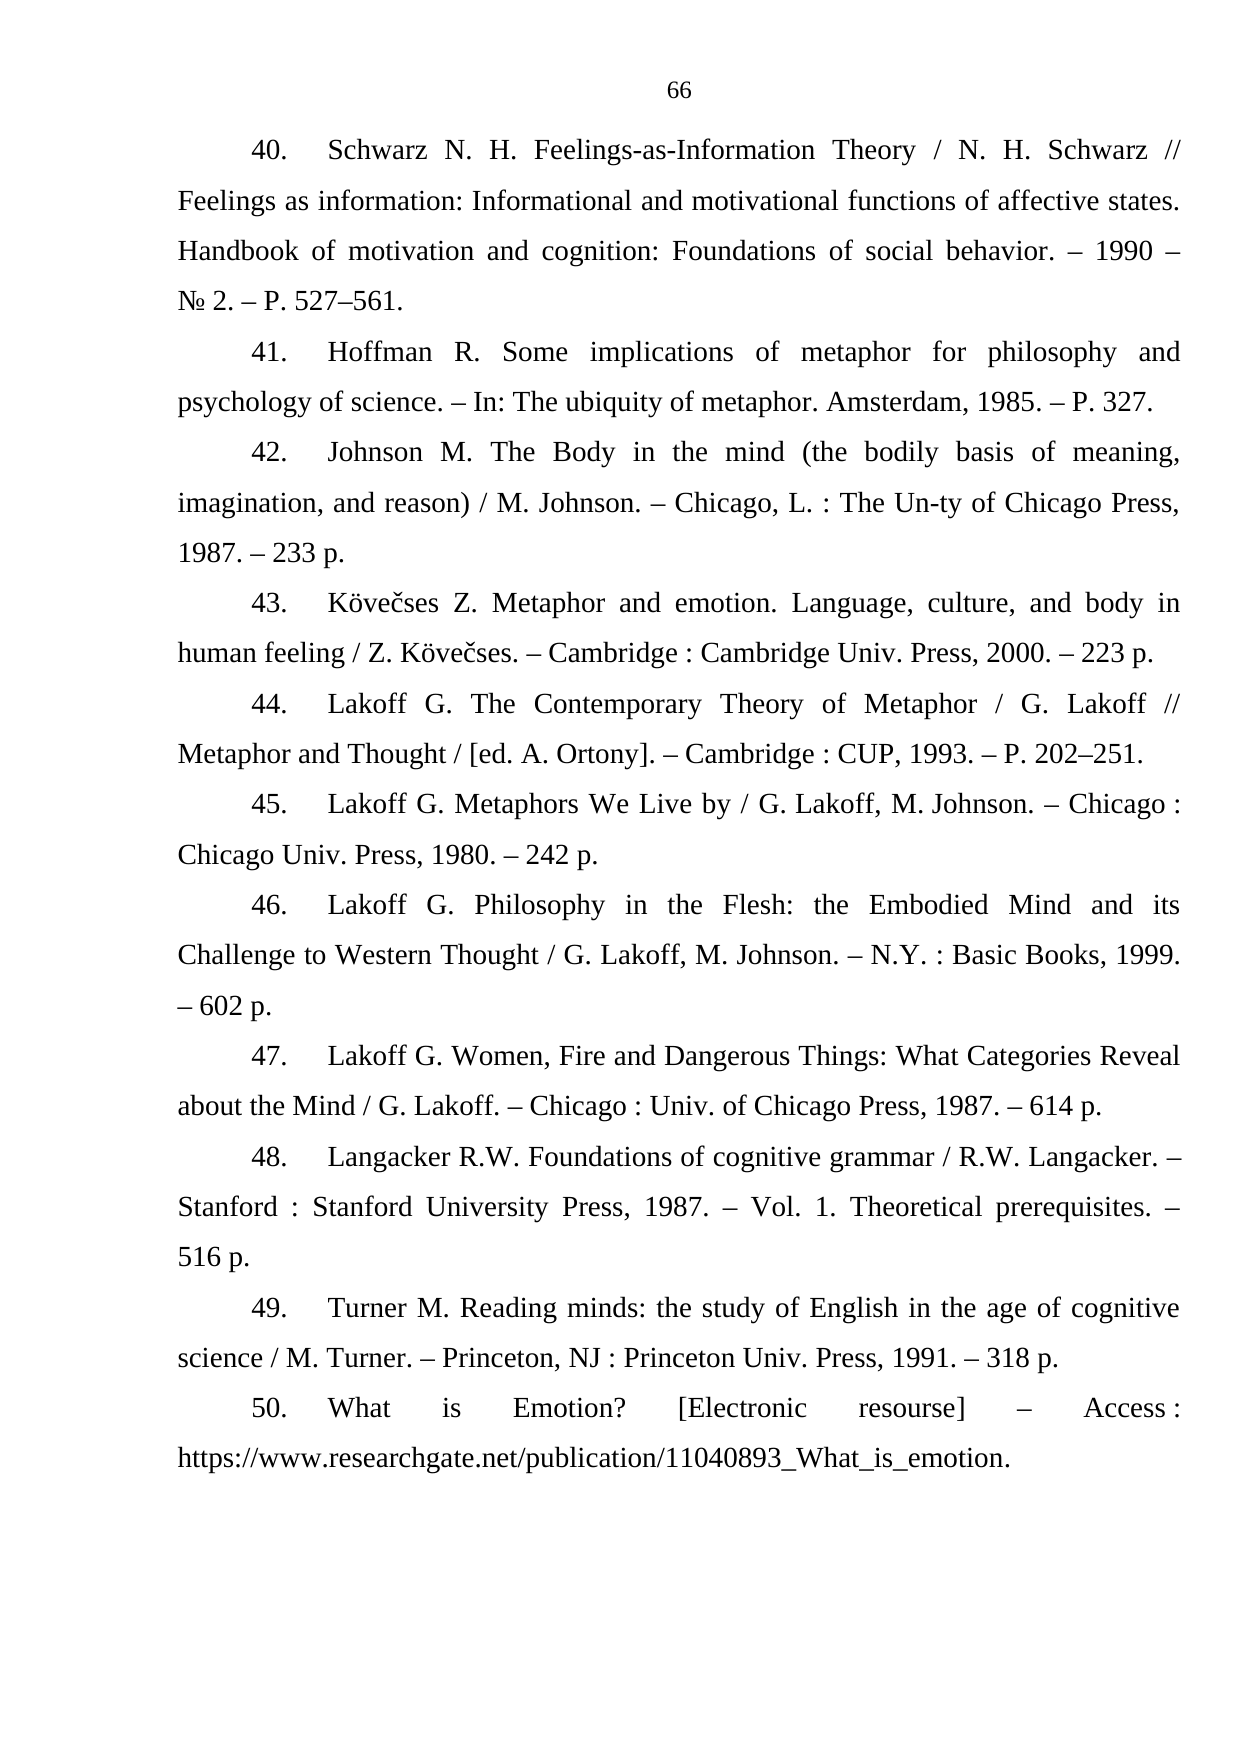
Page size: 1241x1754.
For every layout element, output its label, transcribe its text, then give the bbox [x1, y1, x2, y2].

list Kövečses Z. Metaphor and emotion. Language, culture, and body in human feeling / Z. Kövečses. – Cambridge : Cambridge Univ. Press, 2000. – 223 p. [177, 585, 1181, 669]
list Lakoff G. The Contemporary Theory of Metaphor / G. Lakoff // Metaphor and Thought / [ed. A. Ortony]. – Cambridge : CUP, 1993. – P. 202–251. [177, 686, 1181, 770]
list Johnson M. The Body in the mind (the bodily basis of meaning, imagination, and reason) / M. Johnson. – Chicago, L. : The Un-ty of Chicago Press, 1987. – 233 p. [177, 434, 1181, 568]
list Langacker R.W. Foundations of cognitive grammar / R.W. Langacker. – Stanford : Stanford University Press, 1987. – Vol. 1. Theoretical prerequisites. – 516 p. [177, 1139, 1181, 1273]
list Lakoff G. Women, Fire and Dangerous Things: What Categories Reveal about the Mind / G. Lakoff. – Chicago : Univ. of Chicago Press, 1987. – 614 p. [177, 1038, 1181, 1122]
list Lakoff G. Metaphors We Live by / G. Lakoff, M. Johnson. – Chicago : Chicago Univ. Press, 1980. – 242 p. [177, 787, 1181, 870]
list What is Emotion? [Electronic resourse] – Access : https://www.researchgate.net/publication/11040893_What_is_emotion. [177, 1390, 1181, 1474]
list Turner M. Reading minds: the study of English in the age of cognitive science / M. Turner. – Princeton, NJ : Princeton Univ. Press, 1991. – 318 p. [177, 1290, 1181, 1373]
list Schwarz N. H. Feelings-as-Information Theory / N. H. Schwarz // Feelings as information: Informational and motivational functions of affective states. Handbook of motivation and cognition: Foundations of social behavior. – 1990 – № 2. – P. 527–561. [177, 132, 1181, 317]
list Lakoff G. Philosophy in the Flesh: the Embodied Mind and its Challenge to Western Thought / G. Lakoff, M. Johnson. – N.Y. : Basic Books, 1999. – 602 p. [177, 887, 1181, 1021]
list Hoffman R. Some implications of metaphor for philosophy and psychology of science. – In: The ubiquity of metaphor. Amsterdam, 1985. – P. 327. [177, 334, 1181, 418]
